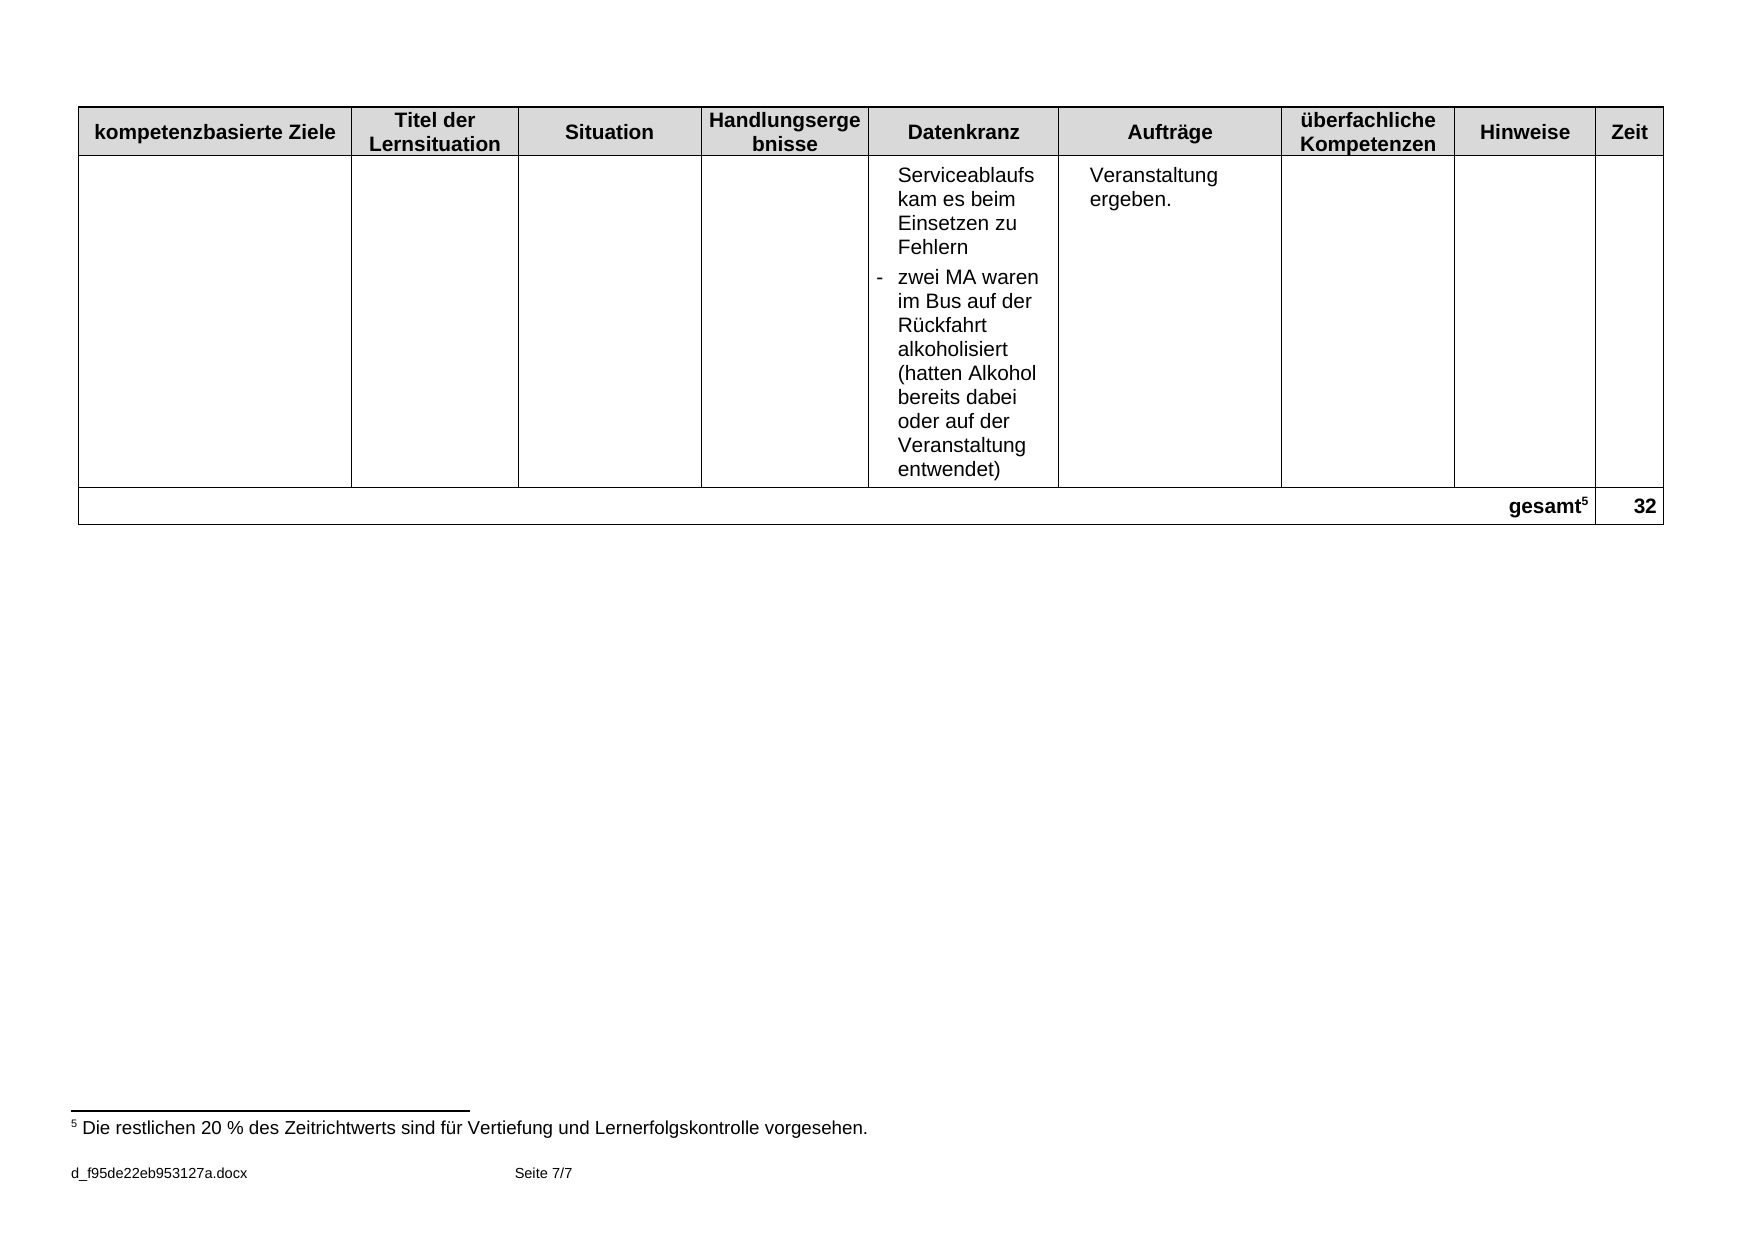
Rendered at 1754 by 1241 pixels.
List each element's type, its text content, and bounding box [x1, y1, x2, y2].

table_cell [1282, 156, 1454, 487]
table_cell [519, 156, 701, 487]
table_header Situation [519, 108, 701, 155]
table_header Hinweise [1455, 108, 1595, 155]
table_header Aufträge [1059, 108, 1281, 155]
table_header Titel der Lernsituation [352, 108, 518, 155]
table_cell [702, 156, 868, 487]
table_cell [79, 156, 351, 487]
table_cell [1455, 156, 1595, 487]
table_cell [869, 156, 1058, 487]
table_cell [1059, 156, 1281, 487]
table_header Datenkranz [869, 108, 1058, 155]
table_header Zeit [1596, 108, 1663, 155]
table_header Handlungsergebnisse [702, 108, 868, 155]
table_cell gesamt [79, 488, 1595, 524]
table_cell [352, 156, 518, 487]
table_header überfachliche Kompetenzen [1282, 108, 1454, 155]
table_cell 32 [1596, 488, 1663, 524]
table_cell 04 [1596, 156, 1663, 487]
table_header kompetenzbasierte Ziele [79, 108, 351, 155]
